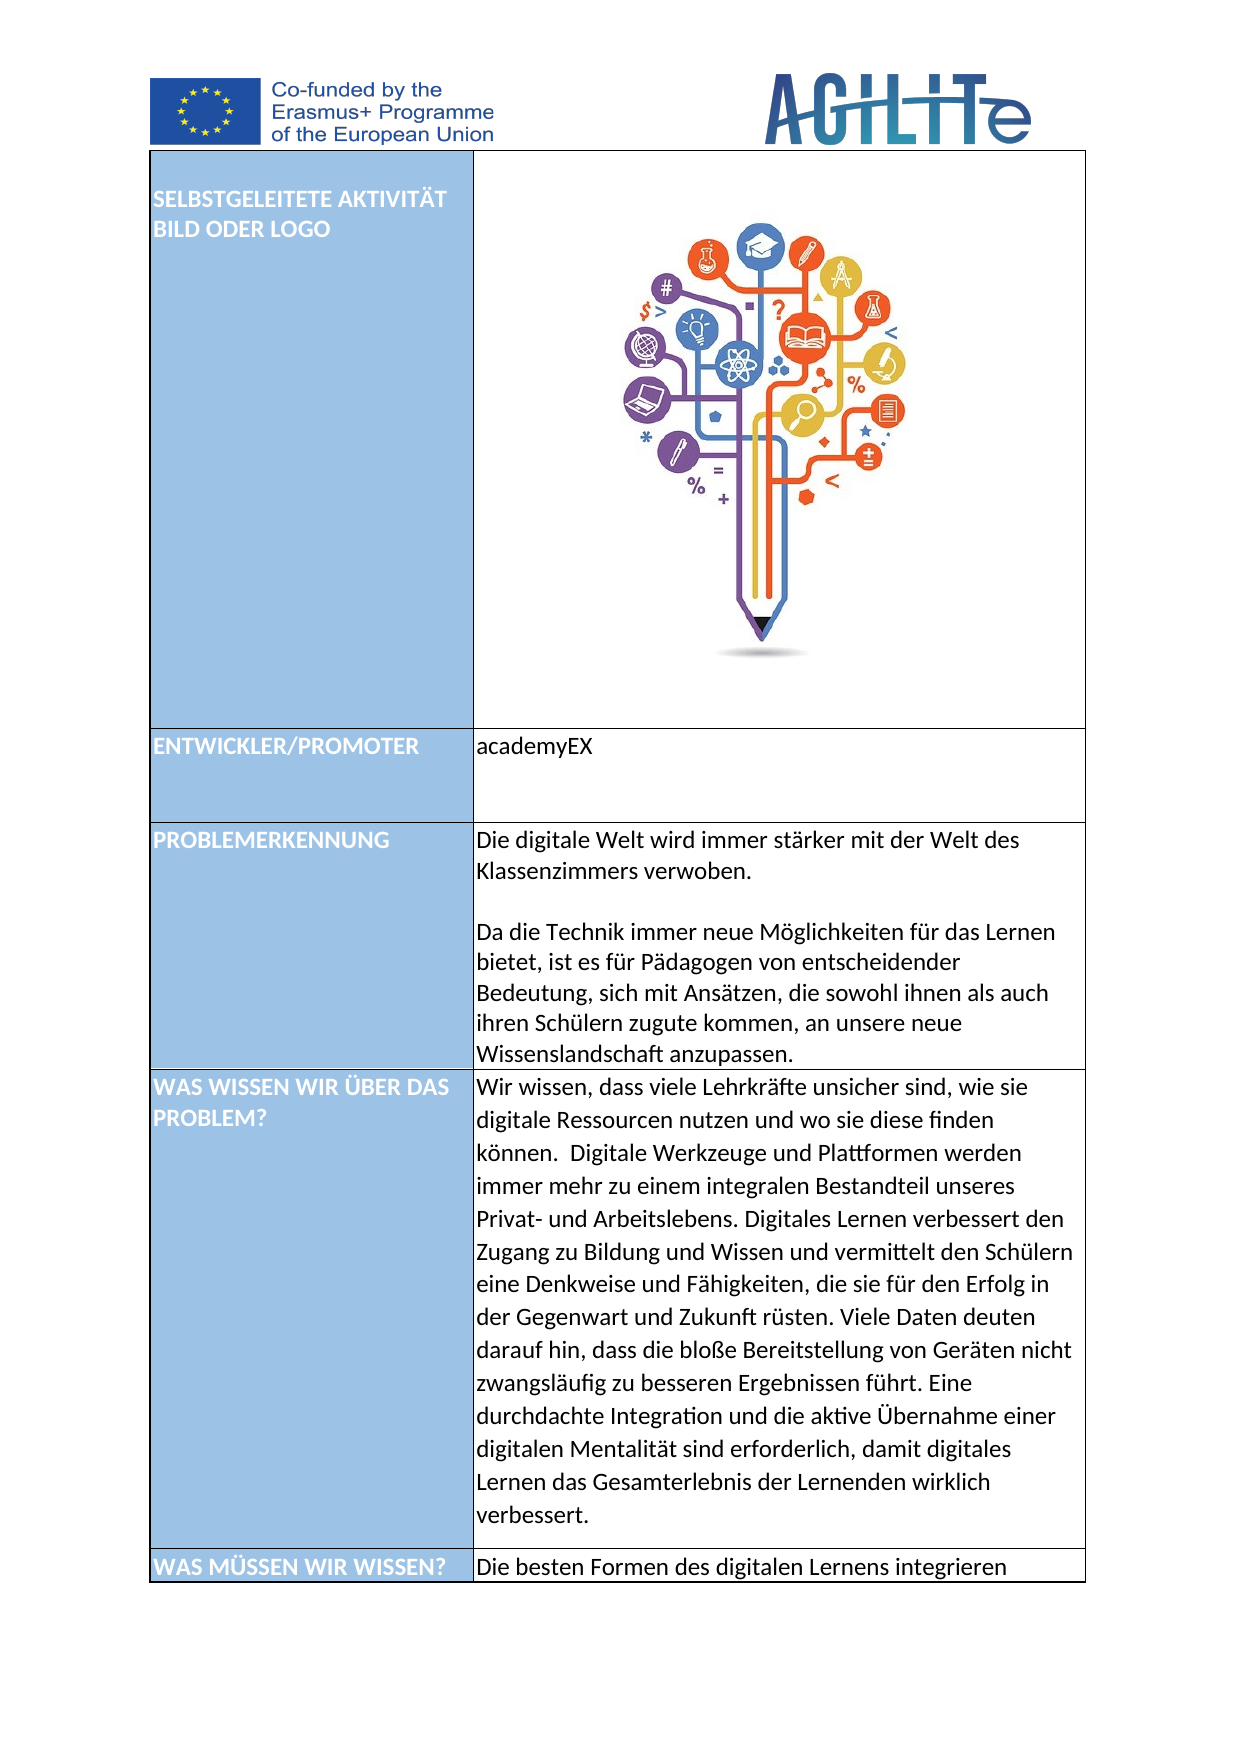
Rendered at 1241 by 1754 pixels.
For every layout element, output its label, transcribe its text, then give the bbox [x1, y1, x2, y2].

table_cell Die digitale Welt wird immer stärker mit der Welt des Klassenzimmers verwoben. Da die Technik immer neue Möglichkeiten für das Lernen bietet, ist es für Pädagogen von entscheidender Bedeutung, sich mit Ansätzen, die sowohl ihnen als auch ihren Schülern zugute kommen, an unsere neue Wissenslandschaft anzupassen. [474, 823, 1085, 1068]
picture [150, 78, 494, 145]
table_cell Wir wissen, dass viele Lehrkräfte unsicher sind, wie sie digitale Ressourcen nutzen und wo sie diese finden können. Digitale Werkzeuge und Plattformen werden immer mehr zu einem integralen Bestandteil unseres Privat- und Arbeitslebens. Digitales Lernen verbessert den Zugang zu Bildung und Wissen und vermittelt den Schülern eine Denkweise und Fähigkeiten, die sie für den Erfolg in der Gegenwart und Zukunft rüsten. Viele Daten deuten darauf hin, dass die bloße Bereitstellung von Geräten nicht zwangsläufig zu besseren Ergebnissen führt. Eine durchdachte Integration und die aktive Übernahme einer digitalen Mentalität sind erforderlich, damit digitales Lernen das Gesamterlebnis der Lernenden wirklich verbessert. [474, 1070, 1085, 1548]
table_cell PROBLEMERKENNUNG [151, 823, 473, 1068]
picture [476, 152, 1052, 728]
table_cell WAS MÜSSEN WIR WISSEN? SELBSTSTUDIE (Lernressourcen) [151, 1549, 473, 1581]
table_cell academyEX [474, 729, 1085, 822]
table_header SELBSTGELEITETE AKTIVITÄT BILD ODER LOGO [151, 151, 473, 728]
picture [765, 73, 1031, 145]
table_header [474, 151, 1085, 728]
table_cell WAS WISSEN WIR ÜBER DAS PROBLEM? [151, 1070, 473, 1548]
table_cell ENTWICKLER/PROMOTER [151, 729, 473, 822]
